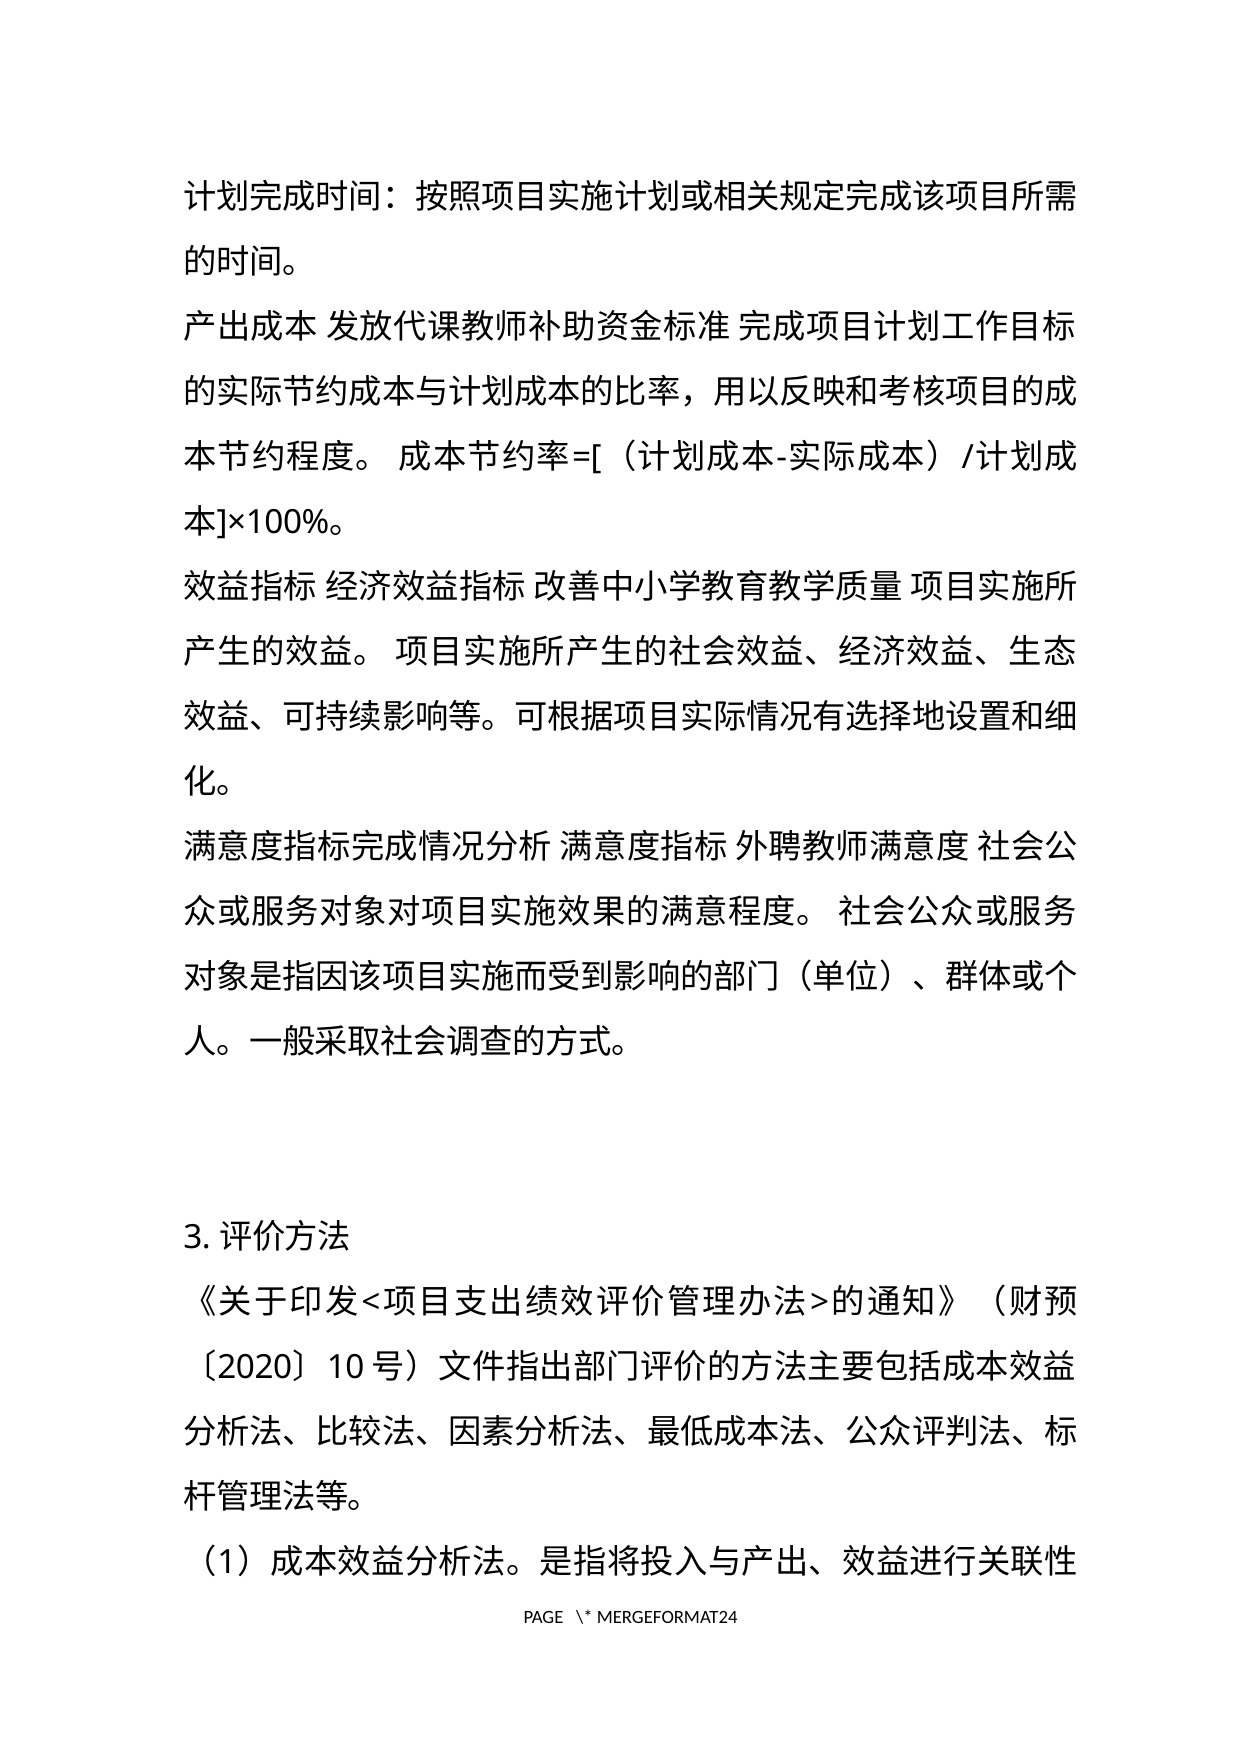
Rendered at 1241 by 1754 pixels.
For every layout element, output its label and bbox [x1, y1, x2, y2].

text [183, 162, 1078, 1592]
